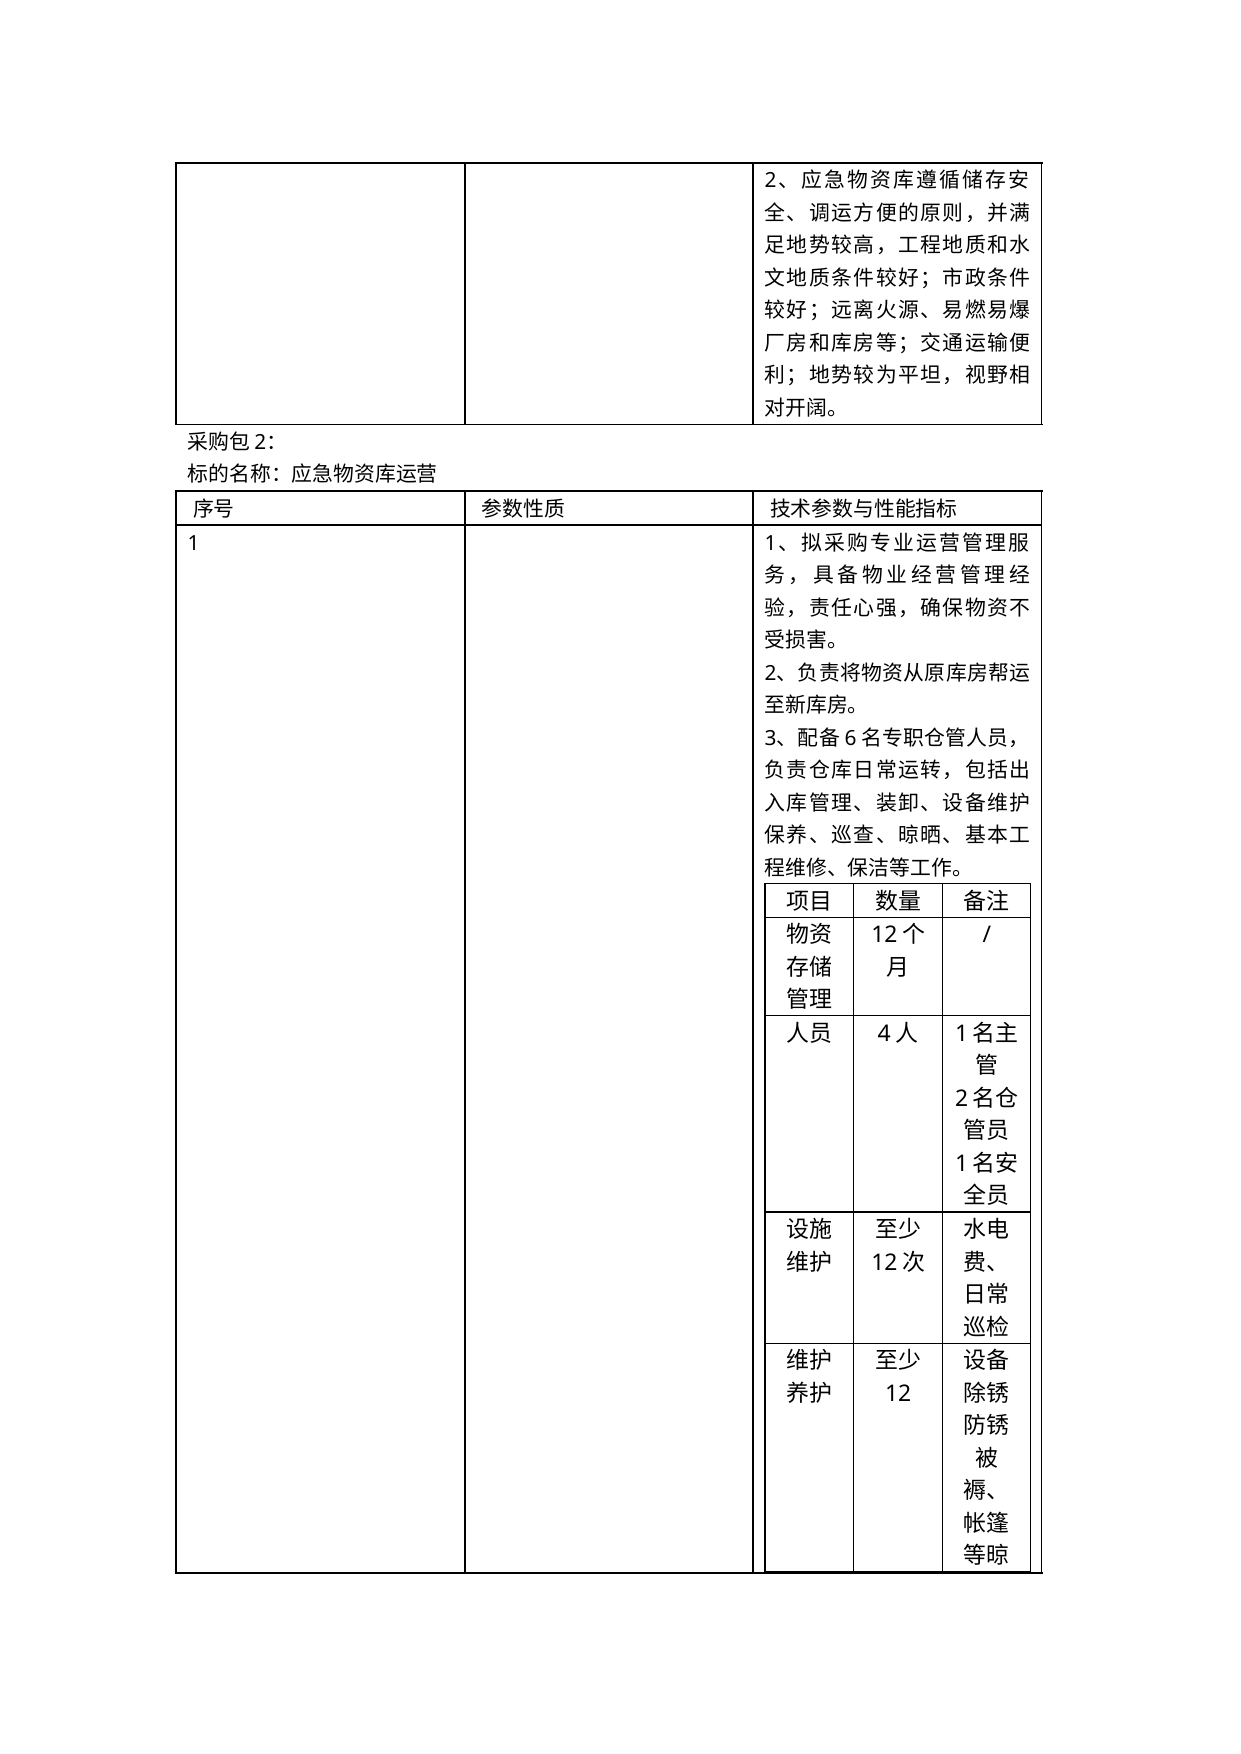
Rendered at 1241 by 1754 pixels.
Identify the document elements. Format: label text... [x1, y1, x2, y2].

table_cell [754, 164, 1041, 423]
table_cell [466, 526, 752, 1572]
table_header 技术参数与性能指标 [754, 492, 1041, 524]
text 采购包2： [187, 425, 1053, 458]
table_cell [754, 526, 1041, 1572]
table_header 序号 [177, 492, 464, 524]
table_header 参数性质 [466, 492, 752, 524]
table_cell 1 [177, 526, 464, 1572]
table_cell [466, 164, 752, 423]
text 标的名称：应急物资库运营 [187, 458, 1053, 490]
table_cell 1 [177, 164, 464, 423]
